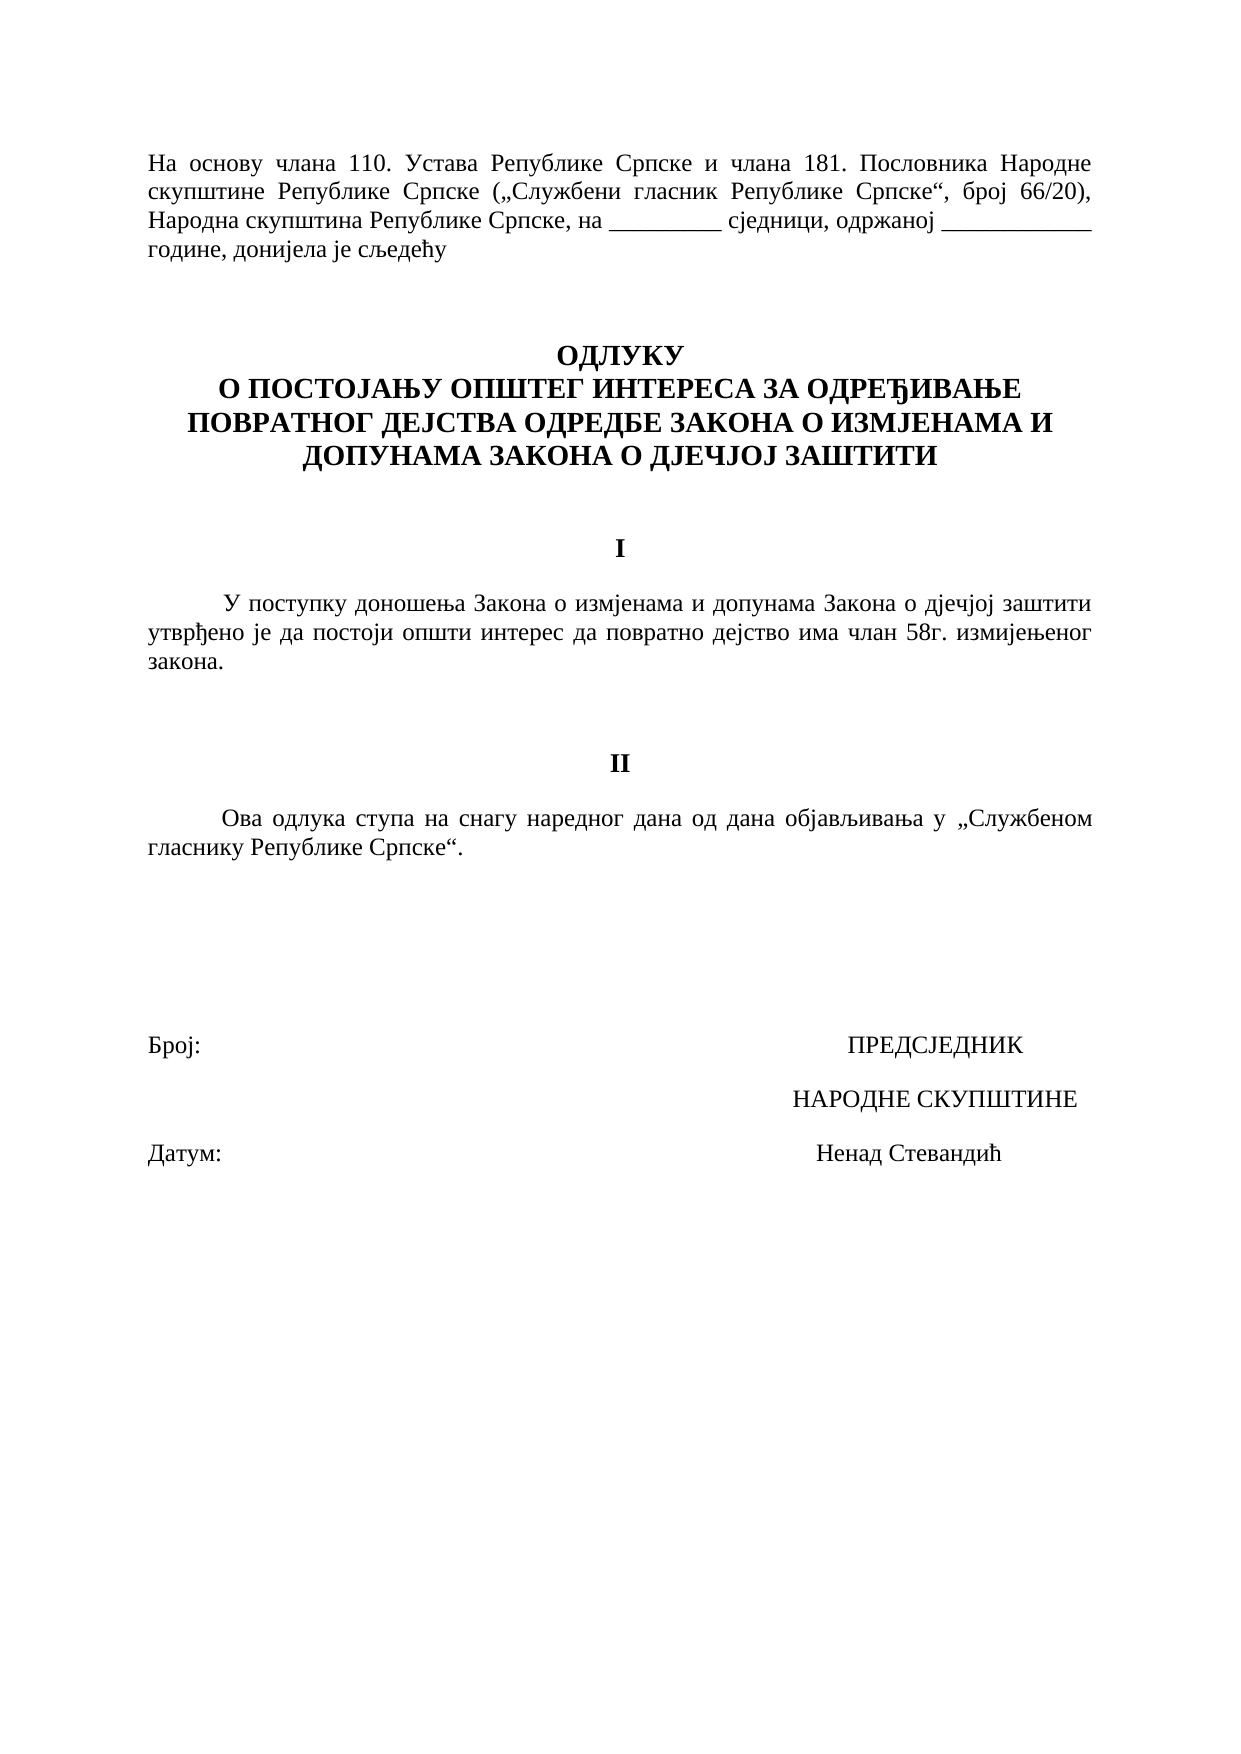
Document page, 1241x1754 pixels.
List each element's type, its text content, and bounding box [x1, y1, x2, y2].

text Датум: Ненад Стевандић [148, 1138, 1093, 1167]
text Број: ПРЕДСЈЕДНИК [148, 1031, 1093, 1059]
text О ПОСТОЈАЊУ ОПШТЕГ ИНТЕРЕСА ЗА ОДРЕЂИВАЊЕ ПОВРАТНОГ ДЕЈСТВА ОДРЕДБЕ ЗАКОНА О ИЗМЈЕНАМА И ДОПУНАМА ЗАКОНА О ДЈЕЧЈОЈ ЗАШТИТИ [148, 371, 1093, 472]
text На основу члана 110. Устава Републике Српске и члана 181. Пословника Народне скупштине Републике Српске („Службени гласник Републике Српске“, број 66/20), Народна скупштина Републике Српске, на _________ сједници, одржаној ____________ године, донијела је сљедећу [148, 148, 1093, 263]
text II [148, 747, 1093, 778]
text НАРОДНЕ СКУПШТИНЕ [148, 1084, 1093, 1113]
text У поступку доношења Закона о измјенама и допунама Закона о дјечјој заштити утврђено је да постоји општи интерес да повратно дејство има члан 58г. измијењеног закона. [148, 588, 1093, 675]
text ОДЛУКУ [148, 338, 1093, 371]
text I [148, 532, 1093, 563]
text Ова одлука ступа на снагу наредног дана од дана објављивања у „Службеном гласнику Републике Српске“. [148, 803, 1093, 861]
